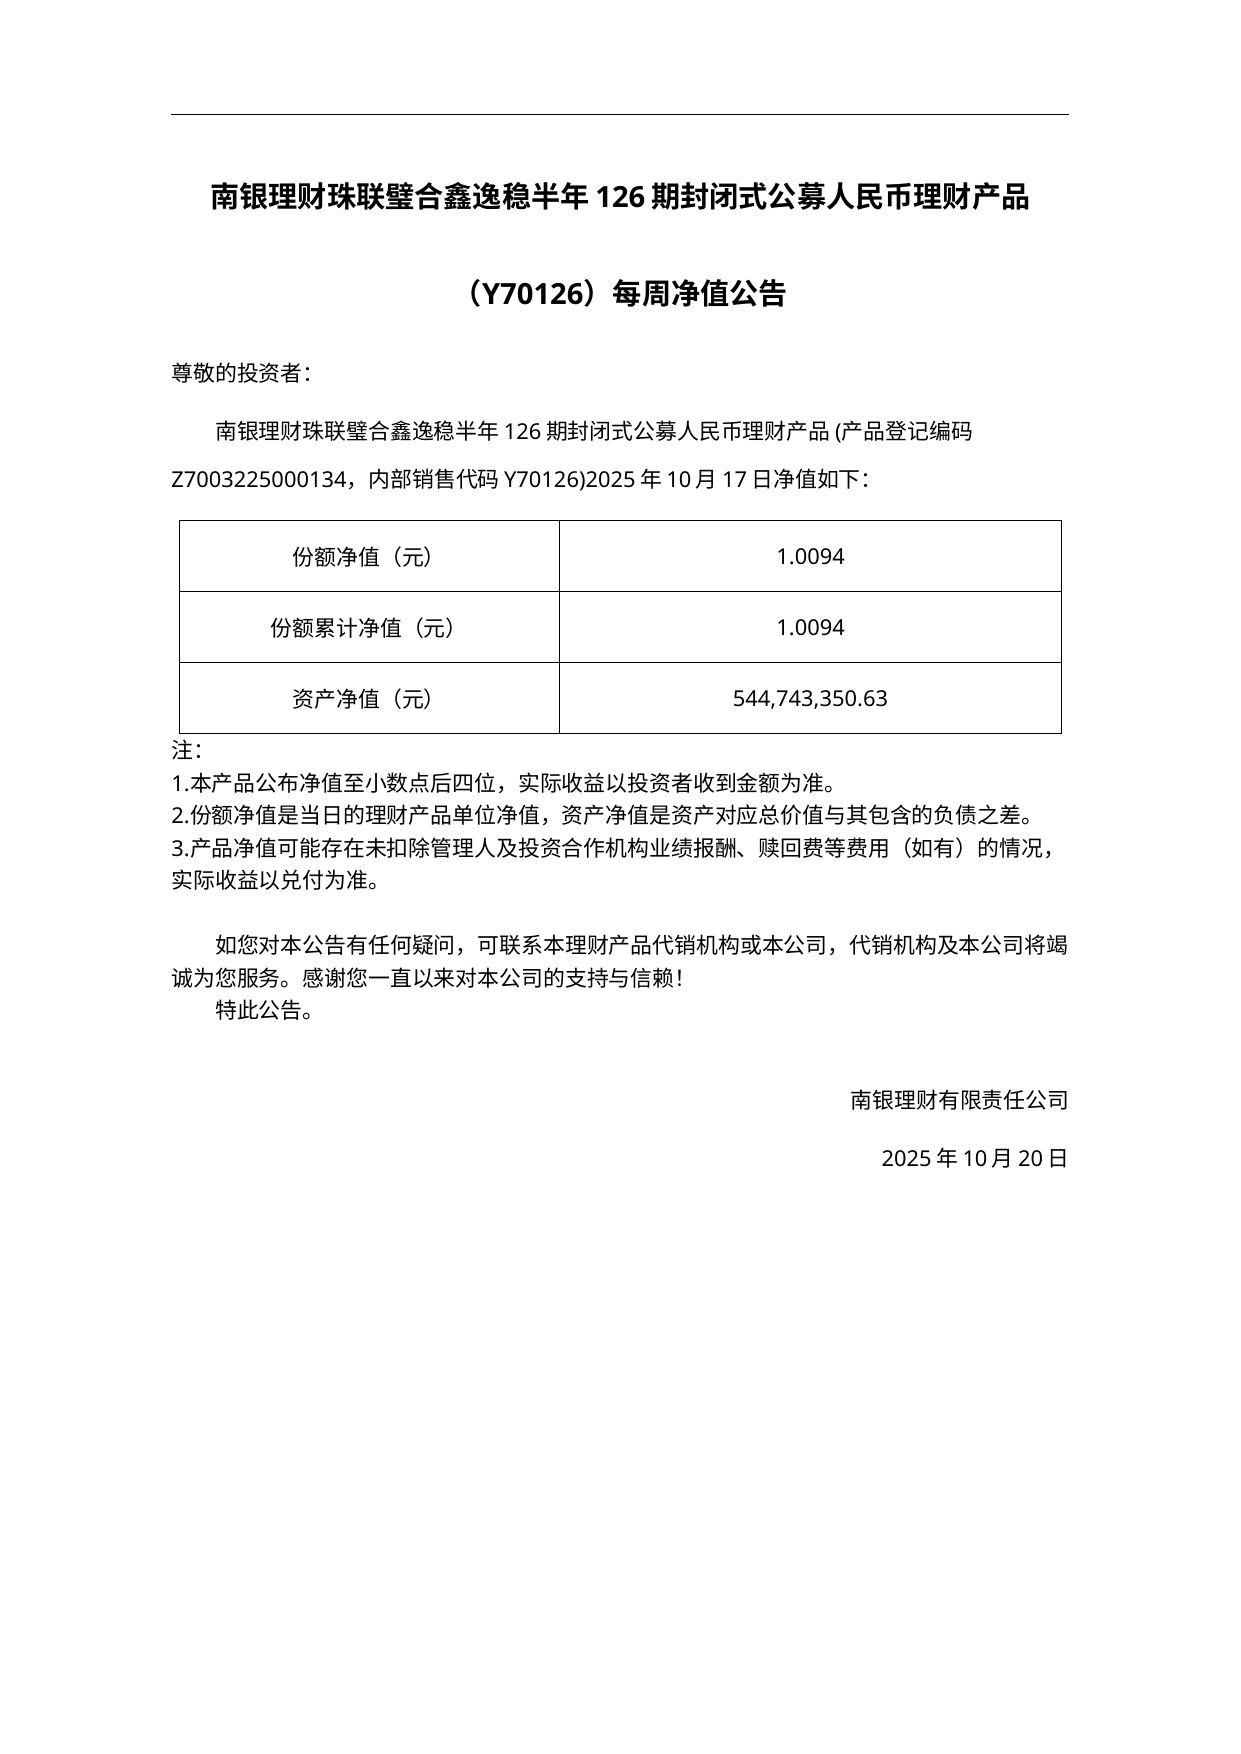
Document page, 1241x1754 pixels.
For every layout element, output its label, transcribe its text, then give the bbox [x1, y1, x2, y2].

text 南银理财珠联璧合鑫逸稳半年126期封闭式公募人民币理财产品 (产品登记编码Z7003225000134，内部销售代码Y70126)2025年10月17日净值如下： [171, 413, 1069, 494]
table_cell 份额累计净值（元） [180, 592, 559, 662]
text 特此公告。 [171, 993, 1069, 1025]
table_cell 资产净值（元） [180, 663, 559, 733]
text 3.产品净值可能存在未扣除管理人及投资合作机构业绩报酬、赎回费等费用（如有）的情况，实际收益以兑付为准。 [171, 830, 1069, 895]
text 1.本产品公布净值至小数点后四位，实际收益以投资者收到金额为准。 [171, 765, 1069, 798]
text 注： [171, 733, 1069, 765]
table_cell 544,743,350.63 [560, 663, 1061, 733]
text 2025年10月20日 [171, 1140, 1069, 1173]
text 如您对本公告有任何疑问，可联系本理财产品代销机构或本公司，代销机构及本公司将竭诚为您服务。感谢您一直以来对本公司的支持与信赖！ [171, 928, 1069, 993]
text 尊敬的投资者： [171, 355, 1069, 388]
text 2.份额净值是当日的理财产品单位净值，资产净值是资产对应总价值与其包含的负债之差。 [171, 798, 1069, 830]
table_cell 1.0094 [560, 592, 1061, 662]
text 南银理财珠联璧合鑫逸稳半年126期封闭式公募人民币理财产品（Y70126）每周净值公告 [171, 162, 1069, 324]
table_header 份额净值（元） [180, 521, 559, 591]
table_header 1.0094 [560, 521, 1061, 591]
text 南银理财有限责任公司 [171, 1082, 1069, 1115]
